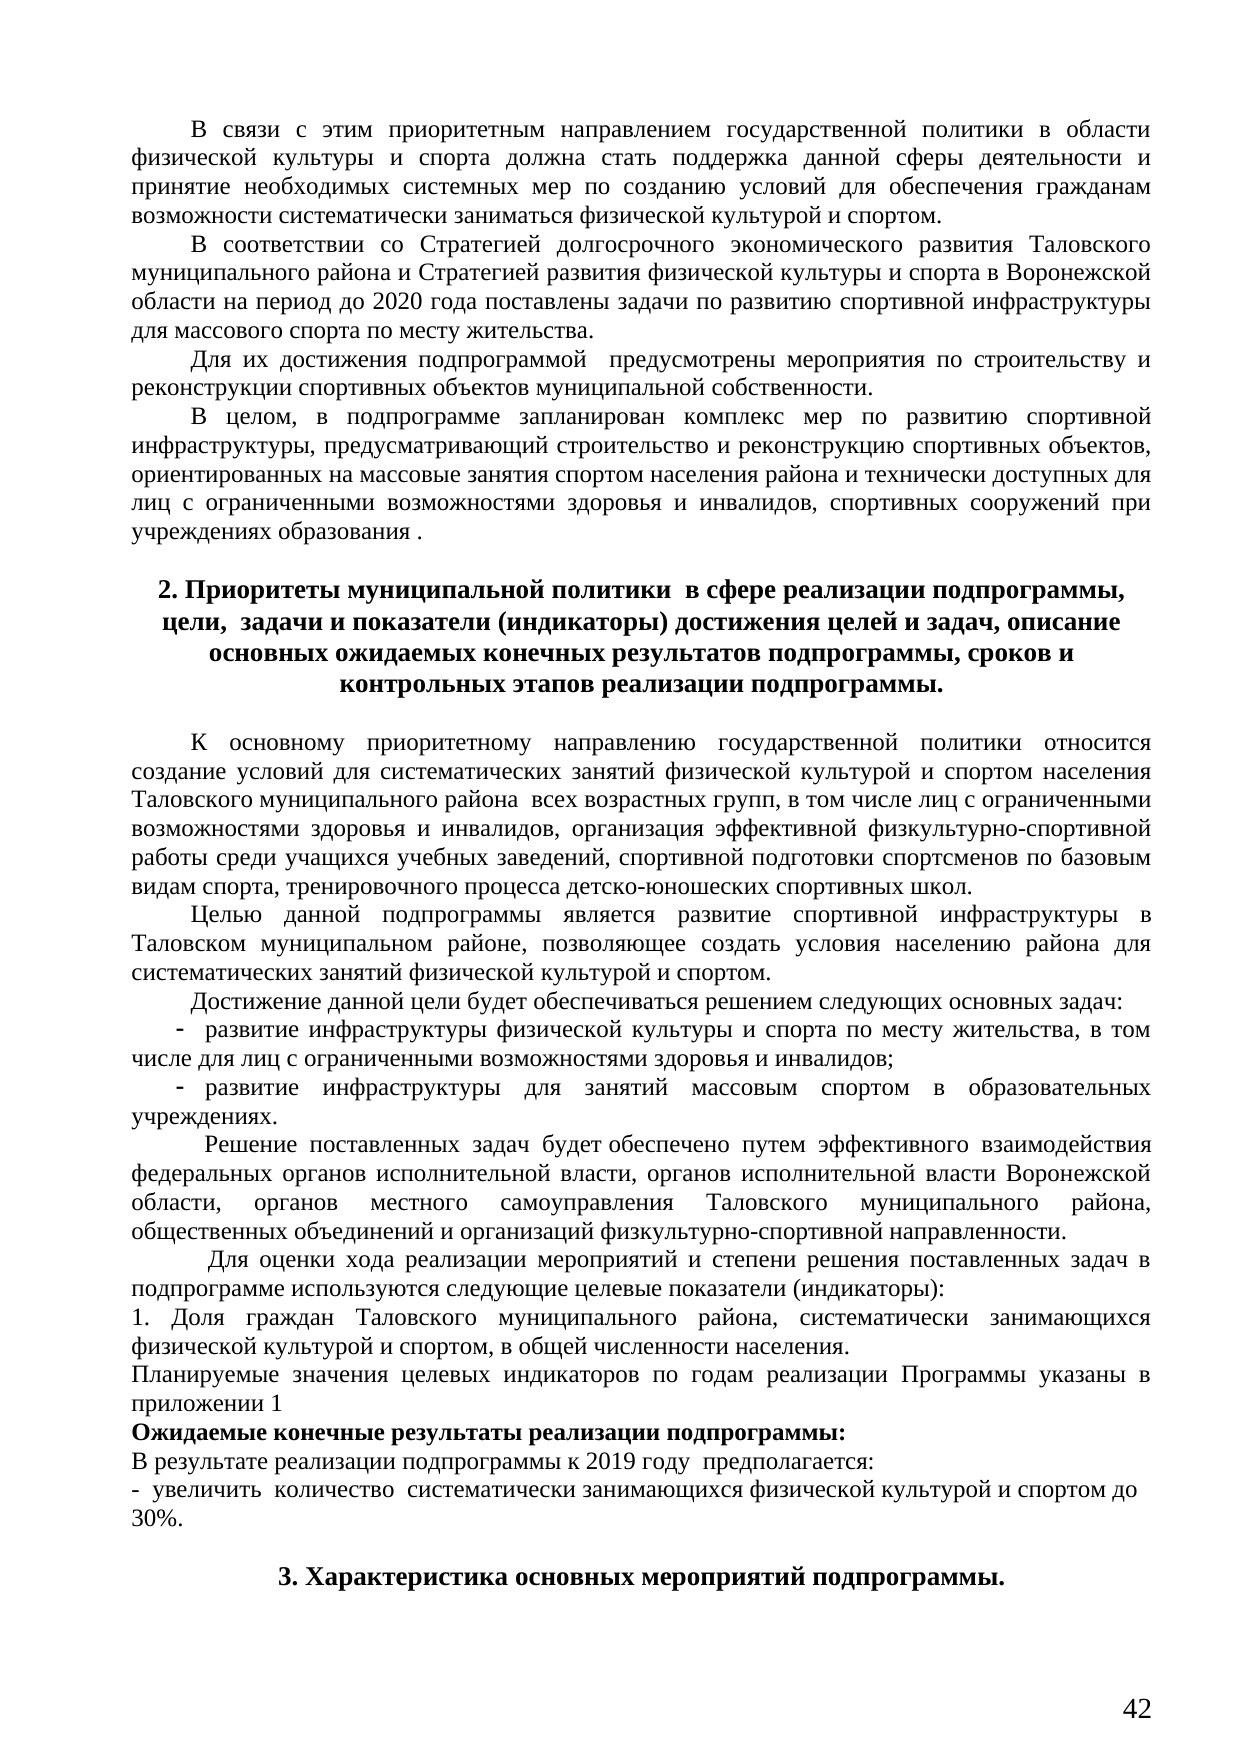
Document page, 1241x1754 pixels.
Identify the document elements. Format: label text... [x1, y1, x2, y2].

text В связи с этим приоритетным направлением государственной политики в области физической культуры и спорта должна стать поддержка данной сферы деятельности и принятие необходимых системных мер по созданию условий для обеспечения гражданам возможности систематически заниматься физической культурой и спортом. [131, 114, 1152, 229]
text Планируемые значения целевых индикаторов по годам реализации Программы указаны в приложении 1 [131, 1359, 1152, 1417]
text К основному приоритетному направлению государственной политики относится создание условий для систематических занятий физической культурой и спортом населения Таловского муниципального района всех возрастных групп, в том числе лиц с ограниченными возможностями здоровья и инвалидов, организация эффективной физкультурно-спортивной работы среди учащихся учебных заведений, спортивной подготовки спортсменов по базовым видам спорта, тренировочного процесса детско-юношеских спортивных школ. [131, 727, 1152, 899]
text Для оценки хода реализации мероприятий и степени решения поставленных задач в подпрограмме используются следующие целевые показатели (индикаторы): [131, 1244, 1152, 1302]
text 2. Приоритеты муниципальной политики в сфере реализации подпрограммы, цели, задачи и показатели (индикаторы) достижения целей и задач, описание основных ожидаемых конечных результатов подпрограммы, сроков и контрольных этапов реализации подпрограммы. [131, 574, 1152, 698]
text Целью данной подпрограммы является развитие спортивной инфраструктуры в Таловском муниципальном районе, позволяющее создать условия населению района для систематических занятий физической культурой и спортом. [131, 899, 1152, 986]
text Решение поставленных задач будет обеспечено путем эффективного взаимодействия федеральных органов исполнительной власти, органов исполнительной власти Воронежской области, органов местного самоуправления Таловского муниципального района, общественных объединений и организаций физкультурно-спортивной направленности. [131, 1129, 1152, 1244]
text Достижение данной цели будет обеспечиваться решением следующих основных задач: [131, 986, 1152, 1014]
text В соответствии со Стратегией долгосрочного экономического развития Таловского муниципального района и Стратегией развития физической культуры и спорта в Воронежской области на период до 2020 года поставлены задачи по развитию спортивной инфраструктуры для массового спорта по месту жительства. [131, 229, 1152, 344]
text 1. Доля граждан Таловского муниципального района, систематически занимающихся физической культурой и спортом, в общей численности населения. [131, 1302, 1152, 1359]
list развитие инфраструктуры физической культуры и спорта по месту жительства, в том числе для лиц с ограниченными возможностями здоровья и инвалидов; [131, 1014, 1152, 1072]
text 3. Характеристика основных мероприятий подпрограммы. [131, 1560, 1152, 1591]
text Для их достижения подпрограммой предусмотрены мероприятия по строительству и реконструкции спортивных объектов муниципальной собственности. [131, 344, 1152, 401]
text Ожидаемые конечные результаты реализации подпрограммы: [131, 1417, 1152, 1446]
text В результате реализации подпрограммы к 2019 году предполагается: - увеличить количество систематически занимающихся физической культурой и спортом до 30%. [131, 1446, 1152, 1560]
text В целом, в подпрограмме запланирован комплекс мер по развитию спортивной инфраструктуры, предусматривающий строительство и реконструкцию спортивных объектов, ориентированных на массовые занятия спортом населения района и технически доступных для лиц с ограниченными возможностями здоровья и инвалидов, спортивных сооружений при учреждениях образования . [131, 401, 1152, 545]
list развитие инфраструктуры для занятий массовым спортом в образовательных учреждениях. [131, 1072, 1152, 1129]
